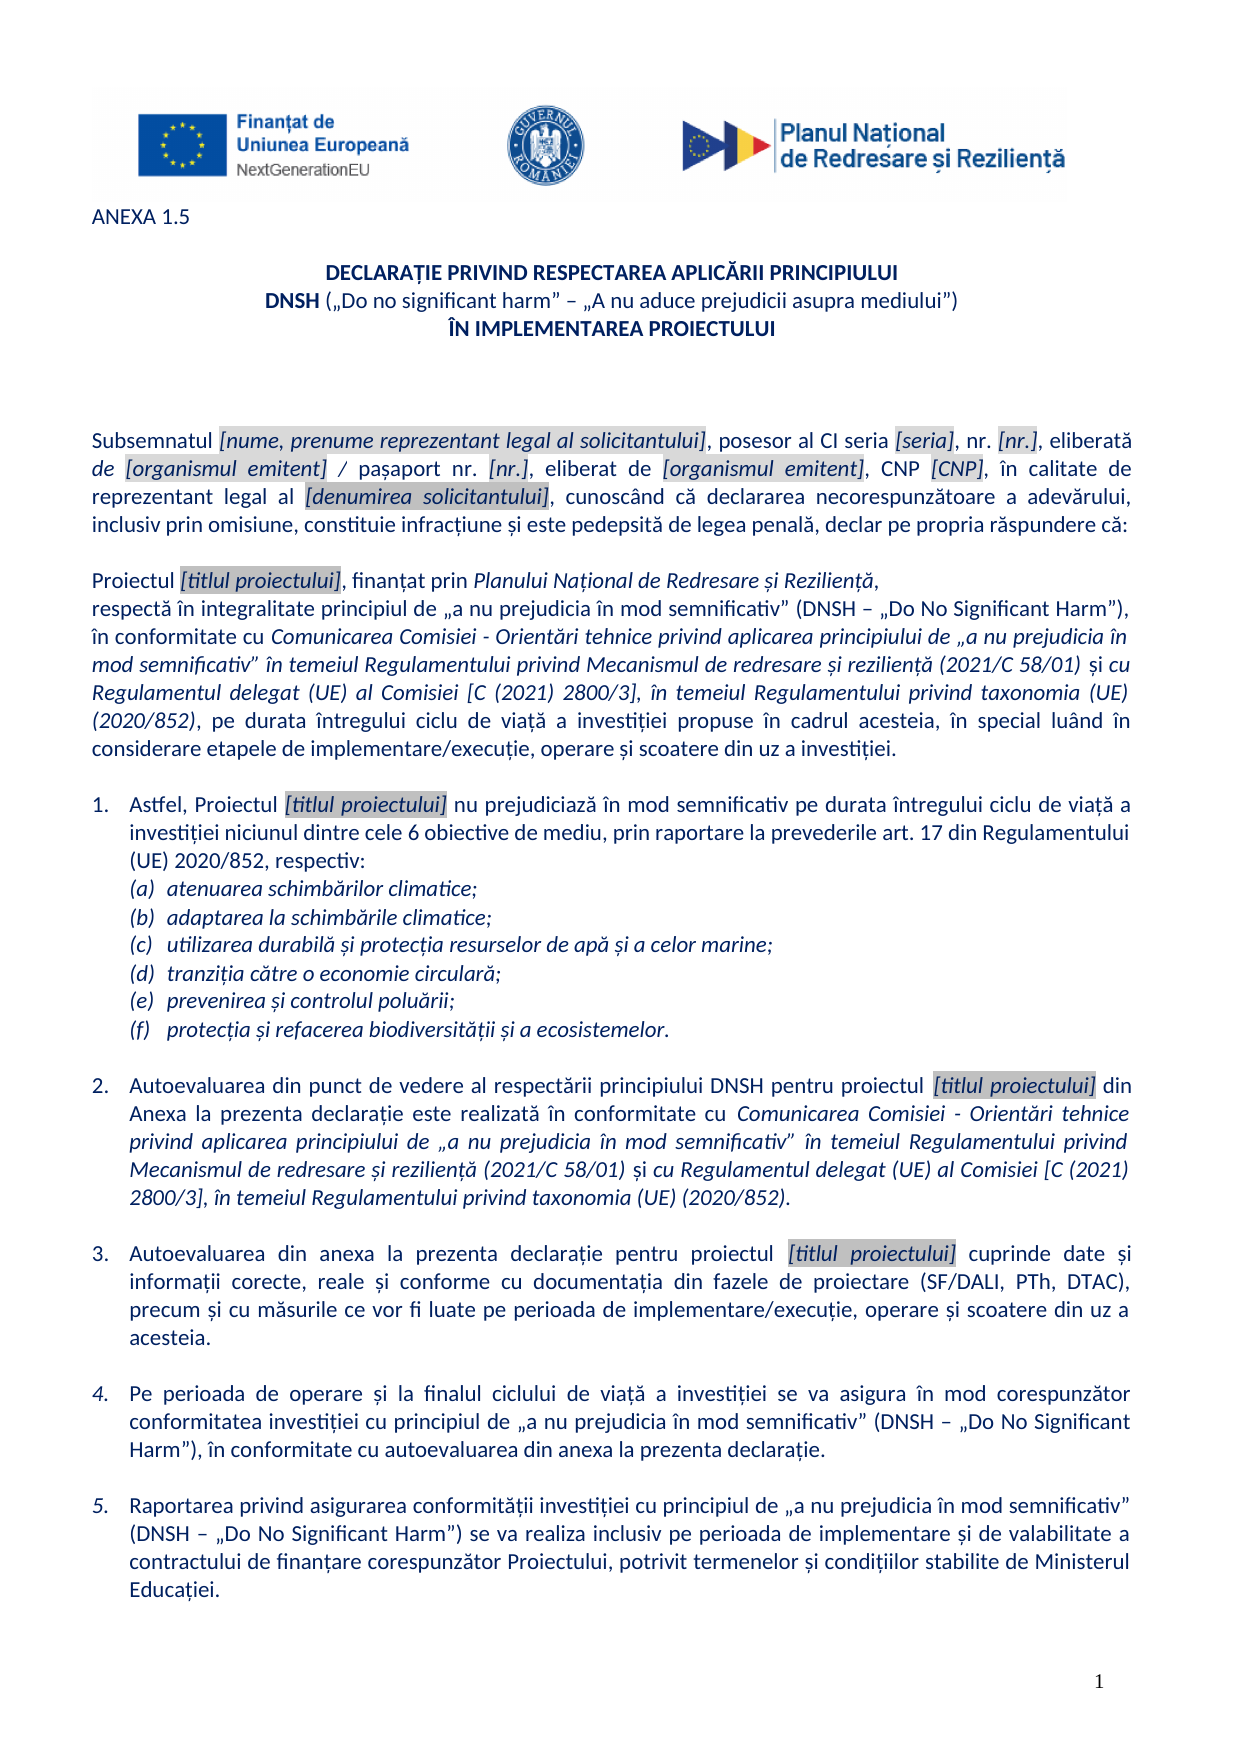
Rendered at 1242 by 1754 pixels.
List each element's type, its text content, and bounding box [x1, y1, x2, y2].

list atenuarea schimbărilor climatice; [129, 874, 1132, 903]
list Raportarea privind asigurarea conformității investiției cu principiul de „a nu prejudicia în mod semnificativ” (DNSH – „Do No Significant Harm”) se va realiza inclusiv pe perioada de implementare și de valabilitate a contractului de finanțare corespunzător Proiectului, potrivit termenelor și condițiilor stabilite de Ministerul Educației. [92, 1491, 1132, 1603]
list Astfel, Proiectul [titlul proiectului] nu prejudiciază în mod semnificativ pe durata întregului ciclu de viață a investiției niciunul dintre cele 6 obiective de mediu, prin raportare la prevederile art. 17 din Regulamentului (UE) 2020/852, respectiv: [92, 791, 1132, 874]
list adaptarea la schimbările climatice; [129, 903, 1132, 931]
list Autoevaluarea din punct de vedere al respectării principiului DNSH pentru proiectul [titlul proiectului] din Anexa la prezenta declarație este realizată în conformitate cu Comunicarea Comisiei - Orientări tehnice privind aplicarea principiului de „a nu prejudicia în mod semnificativ” în temeiul Regulamentului privind Mecanismul de redresare și reziliență (2021/C 58/01) și cu Regulamentul delegat (UE) al Comisiei [C (2021) 2800/3], în temeiul Regulamentului privind taxonomia (UE) (2020/852). [92, 1071, 1132, 1211]
list protecția și refacerea biodiversității și a ecosistemelor. [129, 1015, 1132, 1043]
text Subsemnatul [nume, prenume reprezentant legal al solicitantului], posesor al CI seria [seria], nr. [nr.], eliberată de [organismul emitent] / pașaport nr. [nr.], eliberat de [organismul emitent], CNP [CNP], în calitate de reprezentant legal al [denumirea solicitantului], cunoscând că declararea necorespunzătoare a adevărului, inclusiv prin omisiune, constituie infracțiune și este pedepsită de legea penală, declar pe propria răspundere că: [92, 426, 1132, 538]
list Pe perioada de operare și la finalul ciclului de viață a investiției se va asigura în mod corespunzător conformitatea investiției cu principiul de „a nu prejudicia în mod semnificativ” (DNSH – „Do No Significant Harm”), în conformitate cu autoevaluarea din anexa la prezenta declarație. [92, 1379, 1132, 1463]
text Proiectul [titlul proiectului], finanțat prin Planului Național de Redresare și Reziliență, [341, 566, 1242, 594]
text respectă în integralitate principiul de „a nu prejudicia în mod semnificativ” (DNSH – „Do No Significant Harm”), în conformitate cu Comunicarea Comisiei - Orientări tehnice privind aplicarea principiului de „a nu prejudicia în mod semnificativ” în temeiul Regulamentului privind Mecanismul de redresare și reziliență (2021/C 58/01) și cu Regulamentul delegat (UE) al Comisiei [C (2021) 2800/3], în temeiul Regulamentului privind taxonomia (UE) (2020/852), pe durata întregului ciclu de viață a investiției propuse în cadrul acesteia, în special luând în considerare etapele de implementare/execuție, operare și scoatere din uz a investiției. [92, 594, 1132, 762]
picture [91, 87, 1067, 202]
list Autoevaluarea din anexa la prezenta declarație pentru proiectul [titlul proiectului] cuprinde date și informații corecte, reale și conforme cu documentația din fazele de proiectare (SF/DALI, PTh, DTAC), precum și cu măsurile ce vor fi luate pe perioada de implementare/execuție, operare și scoatere din uz a acesteia. [92, 1239, 1132, 1351]
text DNSH („Do no significant harm” – „A nu aduce prejudicii asupra mediului”) [92, 286, 1132, 314]
list utilizarea durabilă și protecția resurselor de apă și a celor marine; [129, 931, 1132, 959]
text ANEXA 1.5 [92, 199, 1132, 230]
text DECLARAȚIE PRIVIND RESPECTAREA APLICĂRII PRINCIPIULUI [92, 258, 1132, 286]
text ÎN IMPLEMENTAREA PROIECTULUI [92, 314, 1132, 342]
list tranziția către o economie circulară; [129, 959, 1132, 987]
list prevenirea și controlul poluării; [129, 987, 1132, 1015]
